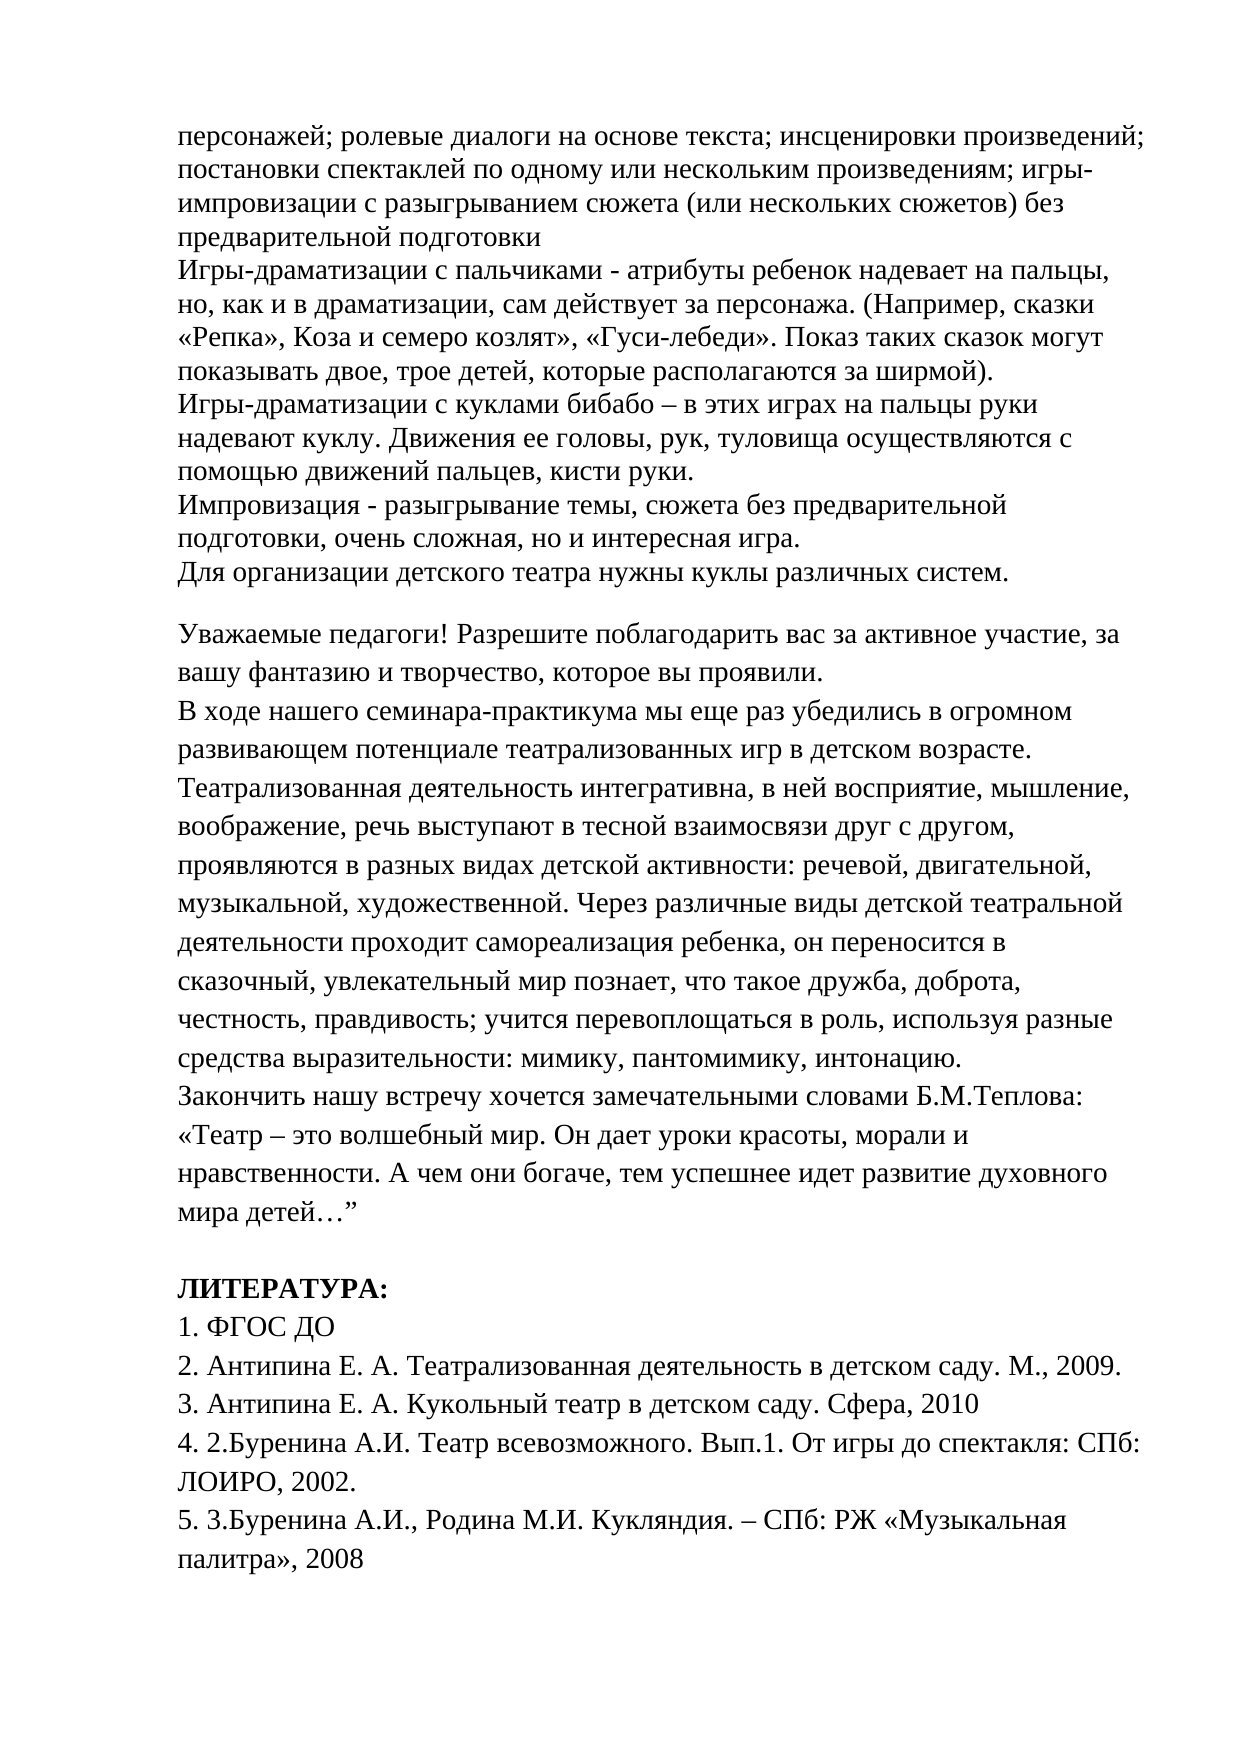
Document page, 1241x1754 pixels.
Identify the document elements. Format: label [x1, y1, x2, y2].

text [177, 616, 1152, 1574]
text [177, 118, 1152, 616]
